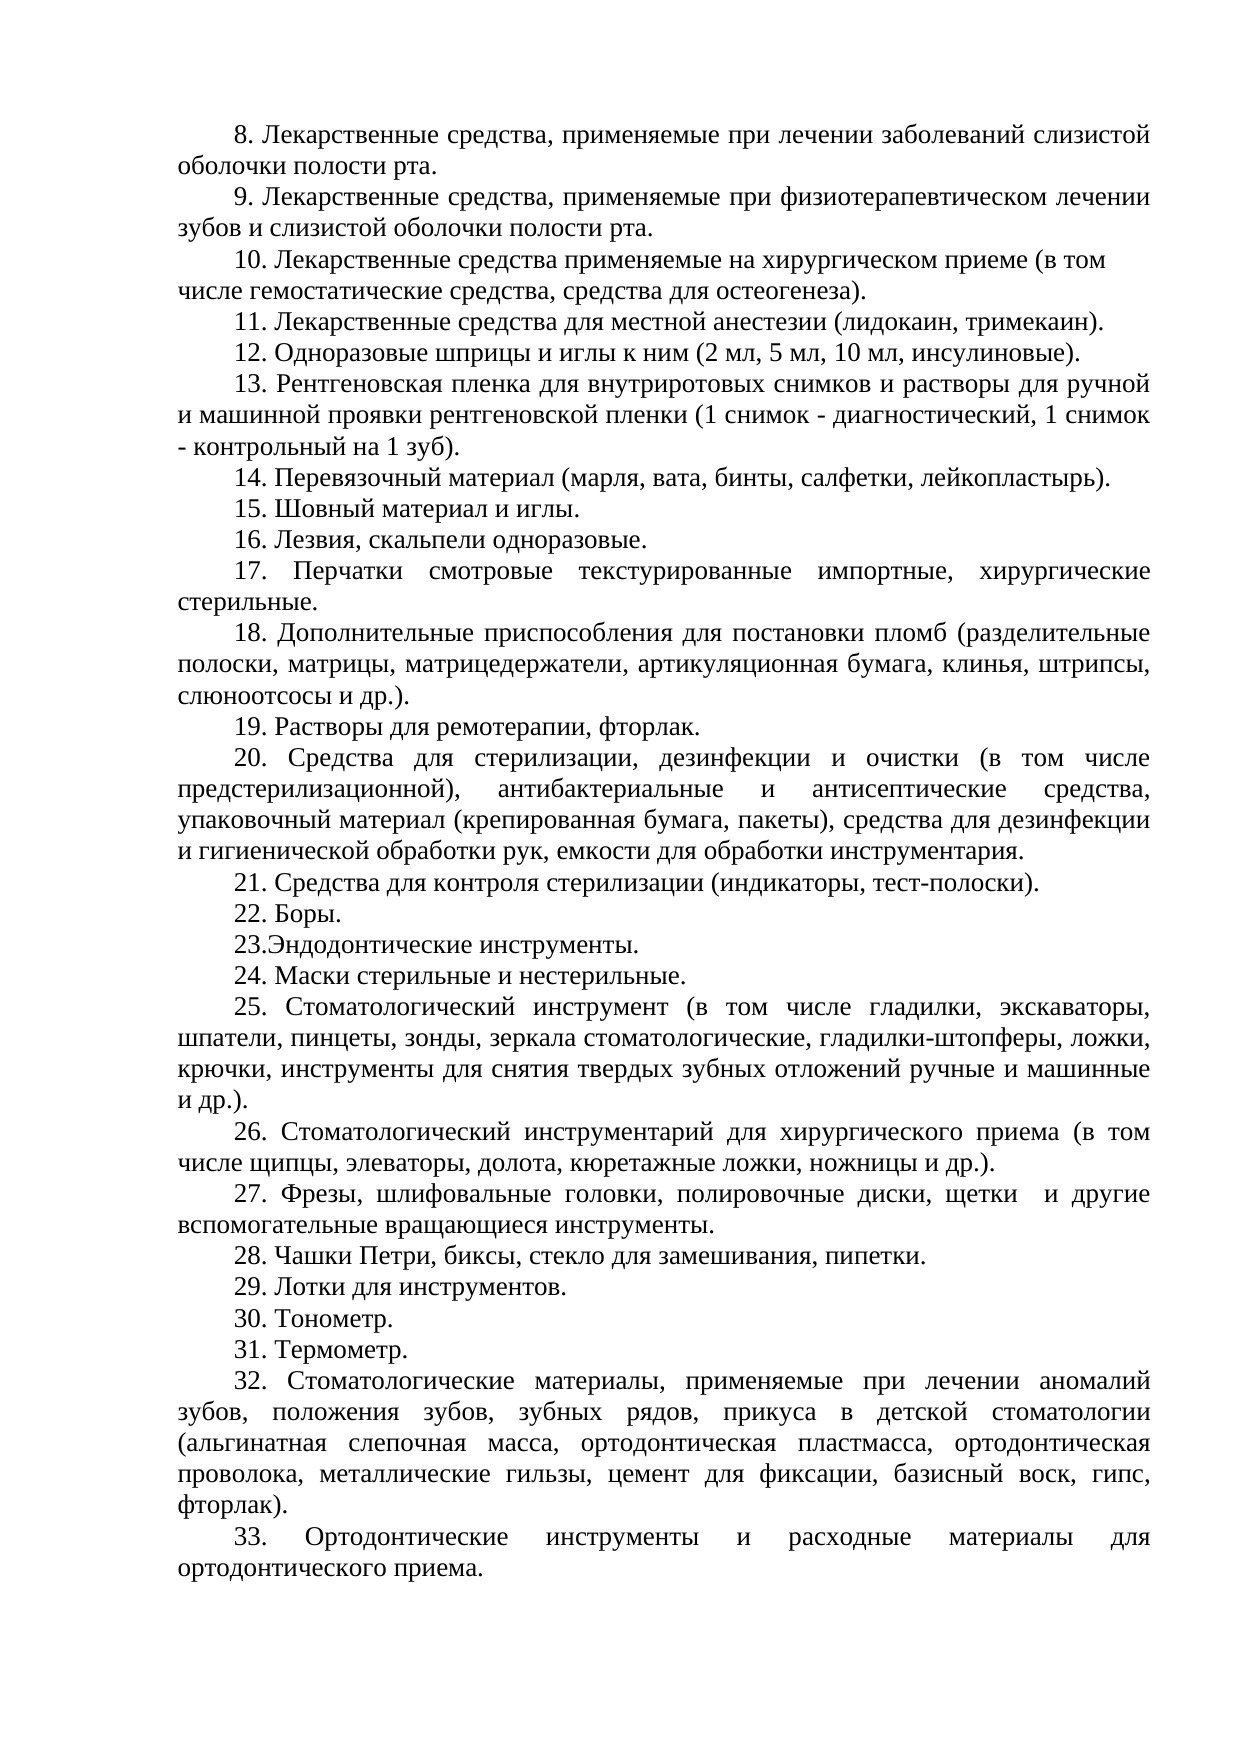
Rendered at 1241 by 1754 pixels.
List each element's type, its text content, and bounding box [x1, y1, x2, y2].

text 19. Растворы для ремотерапии, фторлак. [177, 710, 1152, 741]
text 28. Чашки Петри, биксы, стекло для замешивания, пипетки. [177, 1239, 1152, 1271]
text 24. Маски стерильные и нестерильные. [177, 959, 1152, 990]
text 15. Шовный материал и иглы. [177, 492, 1152, 523]
text 16. Лезвия, скальпели одноразовые. [177, 523, 1152, 554]
text 32. Стоматологические материалы, применяемые при лечении аномалий зубов, положения зубов, зубных рядов, прикуса в детской стоматологии (альгинатная слепочная масса, ортодонтическая пластмасса, ортодонтическая проволока, металлические гильзы, цемент для фиксации, базисный воск, гипс, фторлак). [177, 1364, 1152, 1520]
text 9. Лекарственные средства, применяемые при физиотерапевтическом лечении зубов и слизистой оболочки полости рта. [177, 180, 1152, 243]
text 33. Ортодонтические инструменты и расходные материалы для ортодонтического приема. [177, 1520, 1152, 1582]
text 29. Лотки для инструментов. [177, 1271, 1152, 1302]
text 11. Лекарственные средства для местной анестезии (лидокаин, тримекаин). [177, 305, 1152, 336]
text 13. Рентгеновская пленка для внутриротовых снимков и растворы для ручной и машинной проявки рентгеновской пленки (1 снимок - диагностический, 1 снимок - контрольный на 1 зуб). [177, 367, 1152, 461]
text 18. Дополнительные приспособления для постановки пломб (разделительные полоски, матрицы, матрицедержатели, артикуляционная бумага, клинья, штрипсы, слюноотсосы и др.). [177, 616, 1152, 710]
text 30. Тонометр. [177, 1302, 1152, 1333]
text 8. Лекарственные средства, применяемые при лечении заболеваний слизистой оболочки полости рта. [177, 118, 1152, 180]
text 10. Лекарственные средства применяемые на хирургическом приеме (в том числе гемостатические средства, средства для остеогенеза). [177, 243, 1152, 305]
text 26. Стоматологический инструментарий для хирургического приема (в том числе щипцы, элеваторы, долота, кюретажные ложки, ножницы и др.). [177, 1115, 1152, 1177]
text 14. Перевязочный материал (марля, вата, бинты, салфетки, лейкопластырь). [177, 461, 1152, 492]
text 23.Эндодонтические инструменты. [177, 928, 1152, 959]
text 20. Средства для стерилизации, дезинфекции и очистки (в том числе предстерилизационной), антибактериальные и антисептические средства, упаковочный материал (крепированная бумага, пакеты), средства для дезинфекции и гигиенической обработки рук, емкости для обработки инструментария. [177, 741, 1152, 866]
text 17. Перчатки смотровые текстурированные импортные, хирургические стерильные. [177, 554, 1152, 616]
text 27. Фрезы, шлифовальные головки, полировочные диски, щетки и другие вспомогательные вращающиеся инструменты. [177, 1177, 1152, 1239]
text 22. Боры. [177, 897, 1152, 928]
text 12. Одноразовые шприцы и иглы к ним (2 мл, 5 мл, 10 мл, инсулиновые). [177, 336, 1152, 367]
text 25. Стоматологический инструмент (в том числе гладилки, экскаваторы, шпатели, пинцеты, зонды, зеркала стоматологические, гладилки-штопферы, ложки, крючки, инструменты для снятия твердых зубных отложений ручные и машинные и др.). [177, 990, 1152, 1115]
text 31. Термометр. [177, 1333, 1152, 1364]
text 21. Средства для контроля стерилизации (индикаторы, тест-полоски). [177, 866, 1152, 897]
